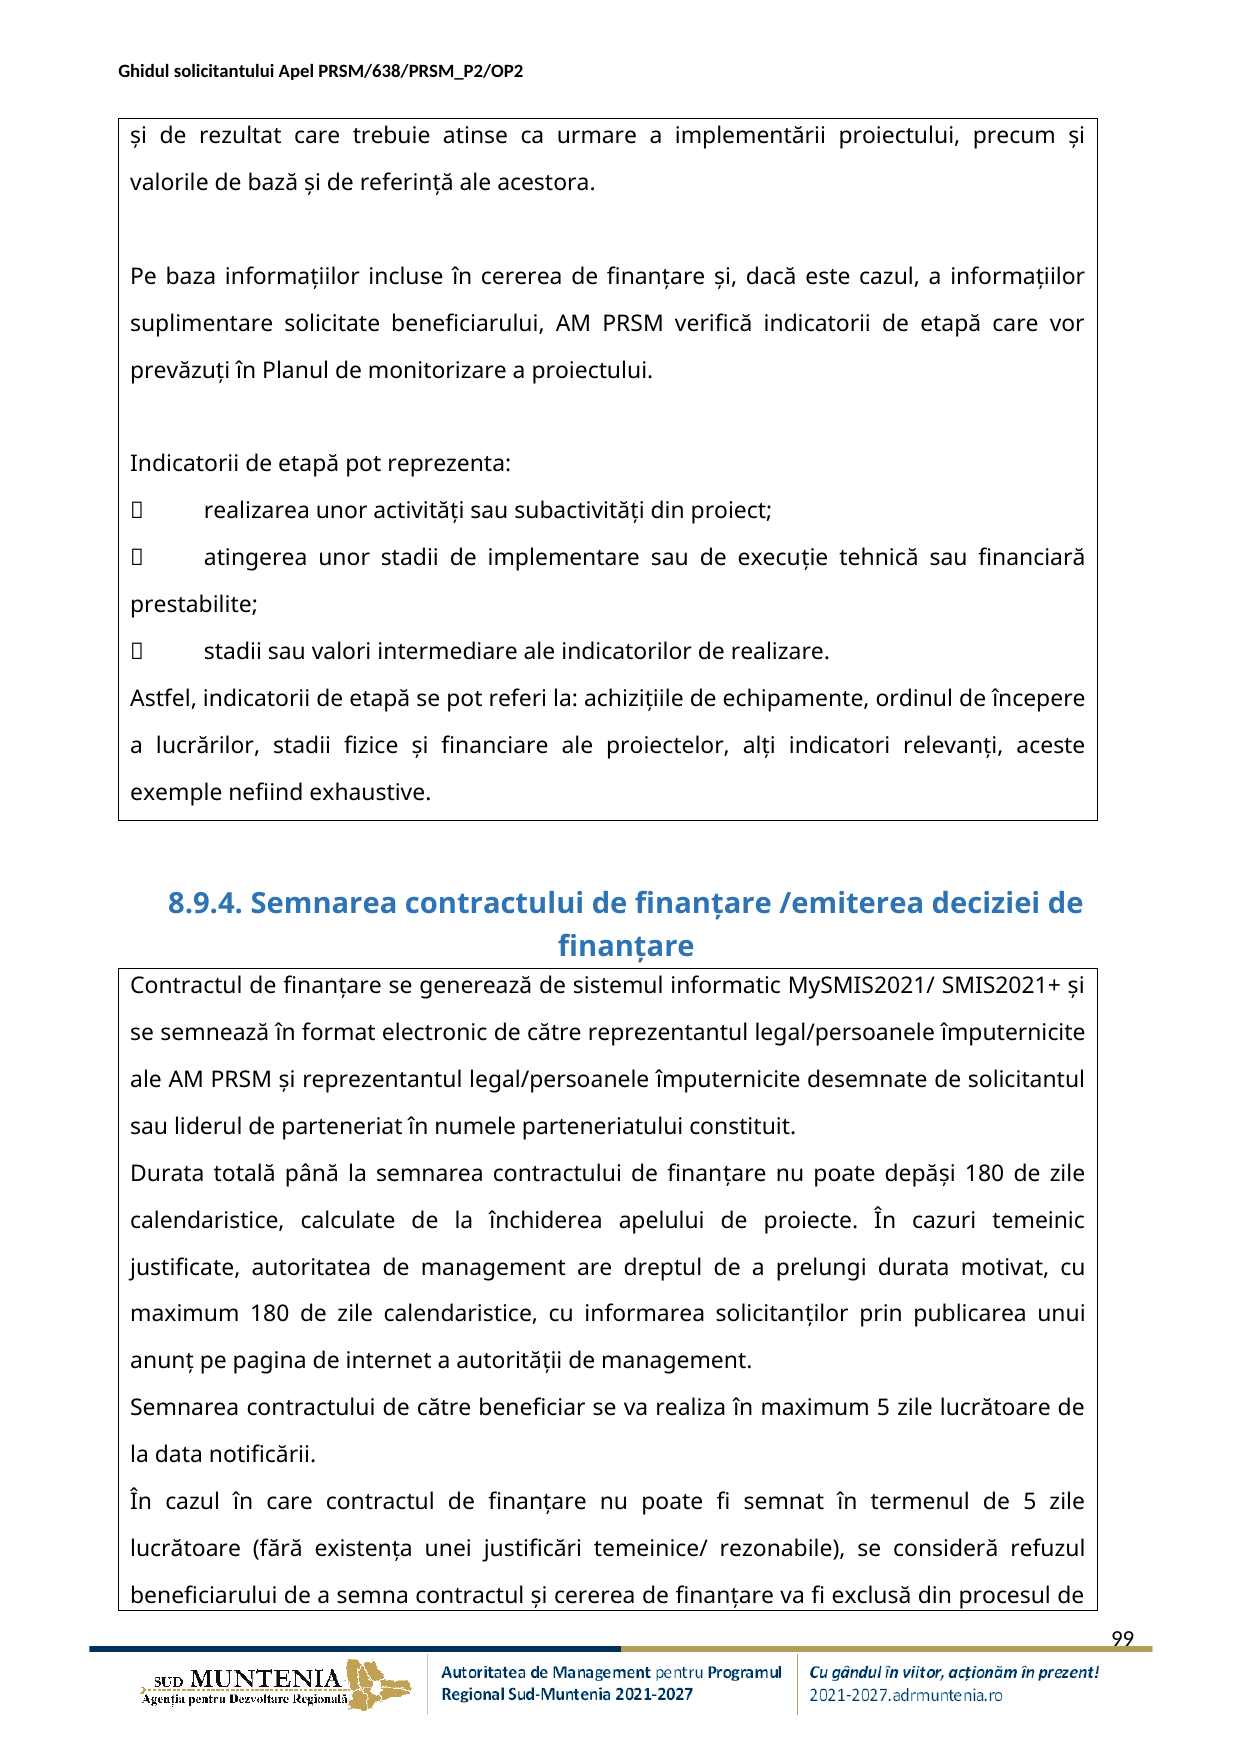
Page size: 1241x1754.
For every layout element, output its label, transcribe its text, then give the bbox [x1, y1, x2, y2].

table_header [119, 969, 1097, 1610]
picture [89, 1646, 1153, 1715]
subtitle 8.9.4. Semnarea contractului de finanțare /emiterea deciziei de finanțare [118, 883, 1134, 965]
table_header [119, 119, 1097, 820]
